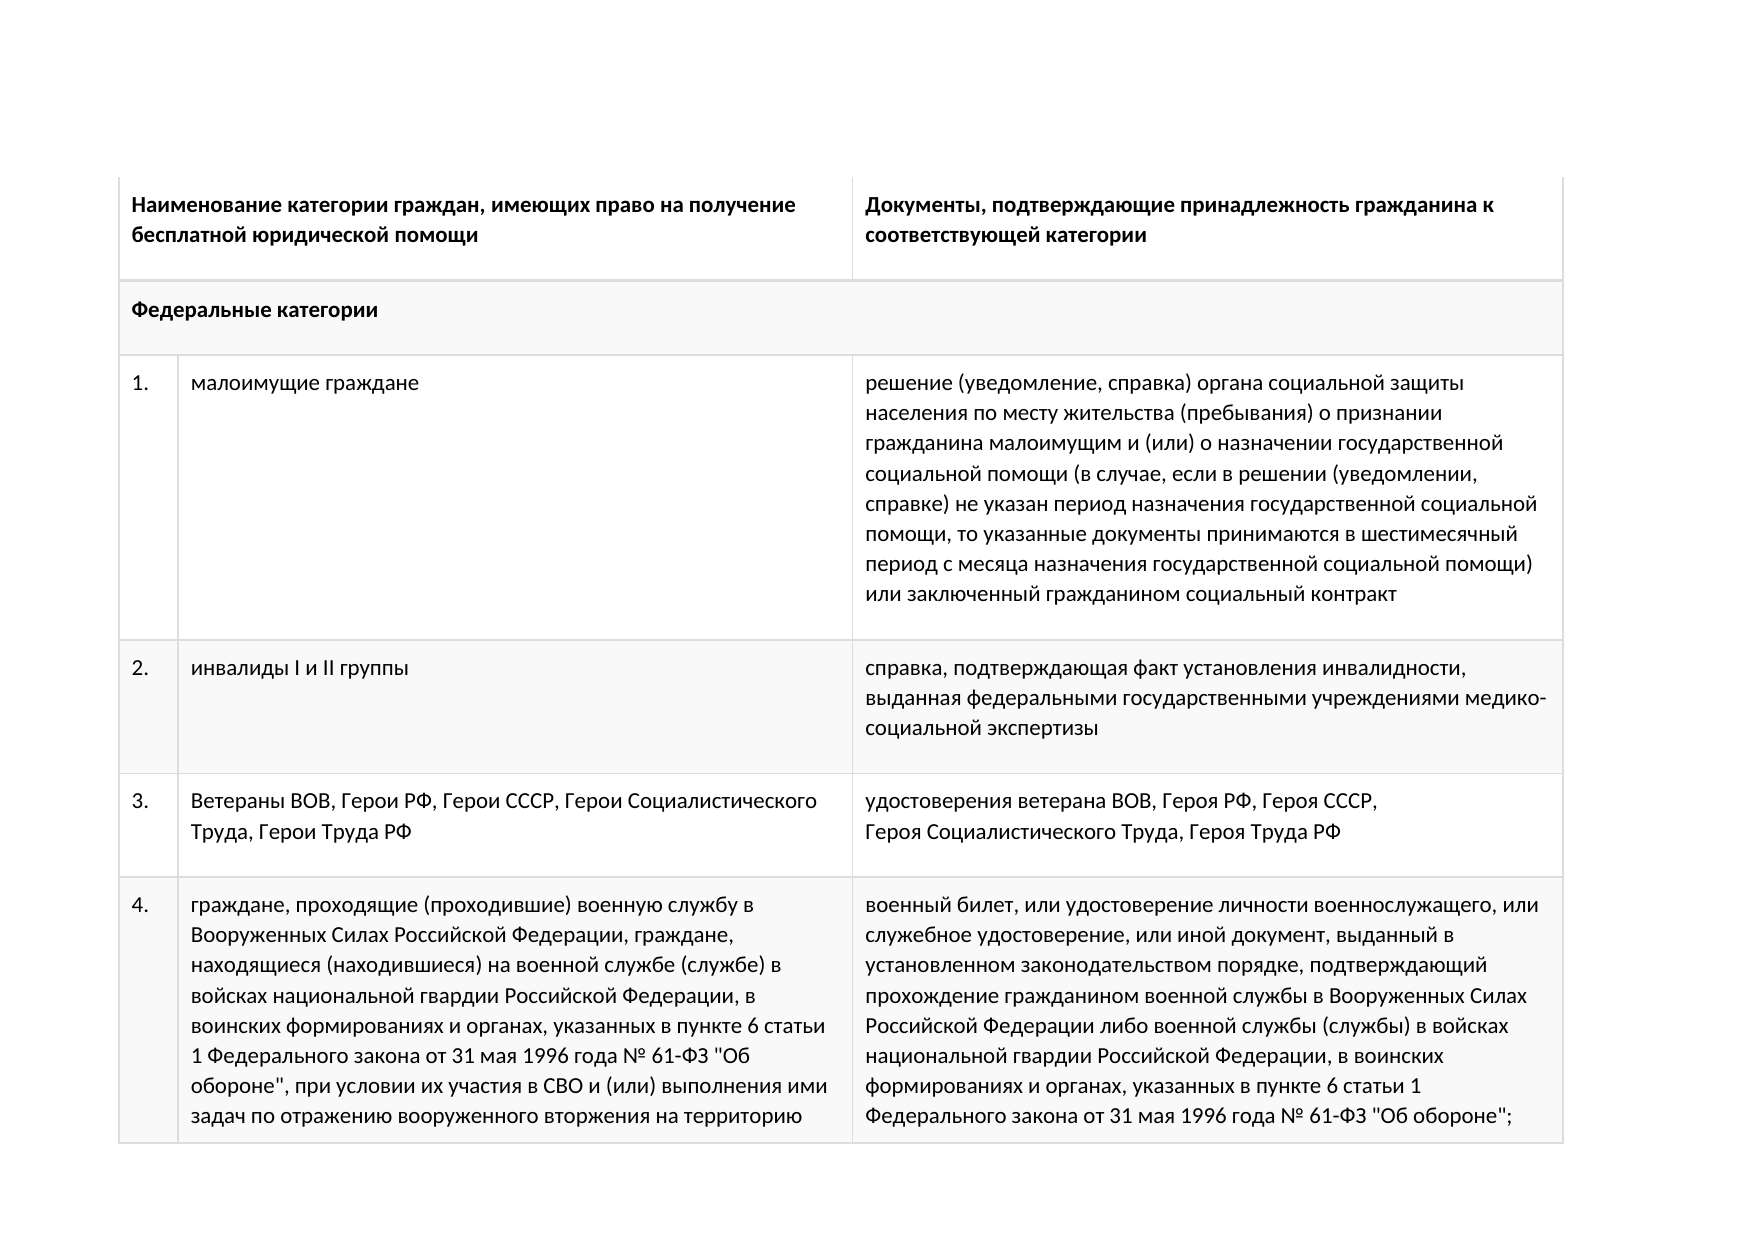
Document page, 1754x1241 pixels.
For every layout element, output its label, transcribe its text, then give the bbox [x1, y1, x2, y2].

table_cell инвалиды I и II группы [179, 641, 852, 773]
table_cell 2. [120, 641, 177, 773]
table_cell удостоверения ветерана ВОВ, Героя РФ, Героя СССР, Героя Социалистического Труда, Героя Труда РФ [853, 774, 1562, 876]
table_header Наименование категории граждан, имеющих право на получение бесплатной юридической помощи [120, 177, 852, 279]
table_cell справка, подтверждающая факт установления инвалидности, выданная федеральными государственными учреждениями медико-социальной экспертизы [853, 641, 1562, 773]
table_cell 1. [120, 356, 177, 639]
table_cell 4. [120, 878, 177, 1142]
table_cell решение (уведомление, справка) органа социальной защиты населения по месту жительства (пребывания) о признании гражданина малоимущим и (или) о назначении государственной социальной помощи (в случае, если в решении (уведомлении, справке) не указан период назначения государственной социальной помощи, то указанные документы принимаются в шестимесячный период с месяца назначения государственной социальной помощи) или заключенный гражданином социальный контракт [853, 356, 1562, 639]
table_cell малоимущие граждане [179, 356, 852, 639]
table_header Документы, подтверждающие принадлежность гражданина к соответствующей категории [853, 177, 1562, 279]
table_cell Ветераны ВОВ, Герои РФ, Герои СССР, Герои Социалистического Труда, Герои Труда РФ [179, 774, 852, 876]
table_cell Федеральные категории [120, 282, 1562, 354]
table_cell 3. [120, 774, 177, 876]
